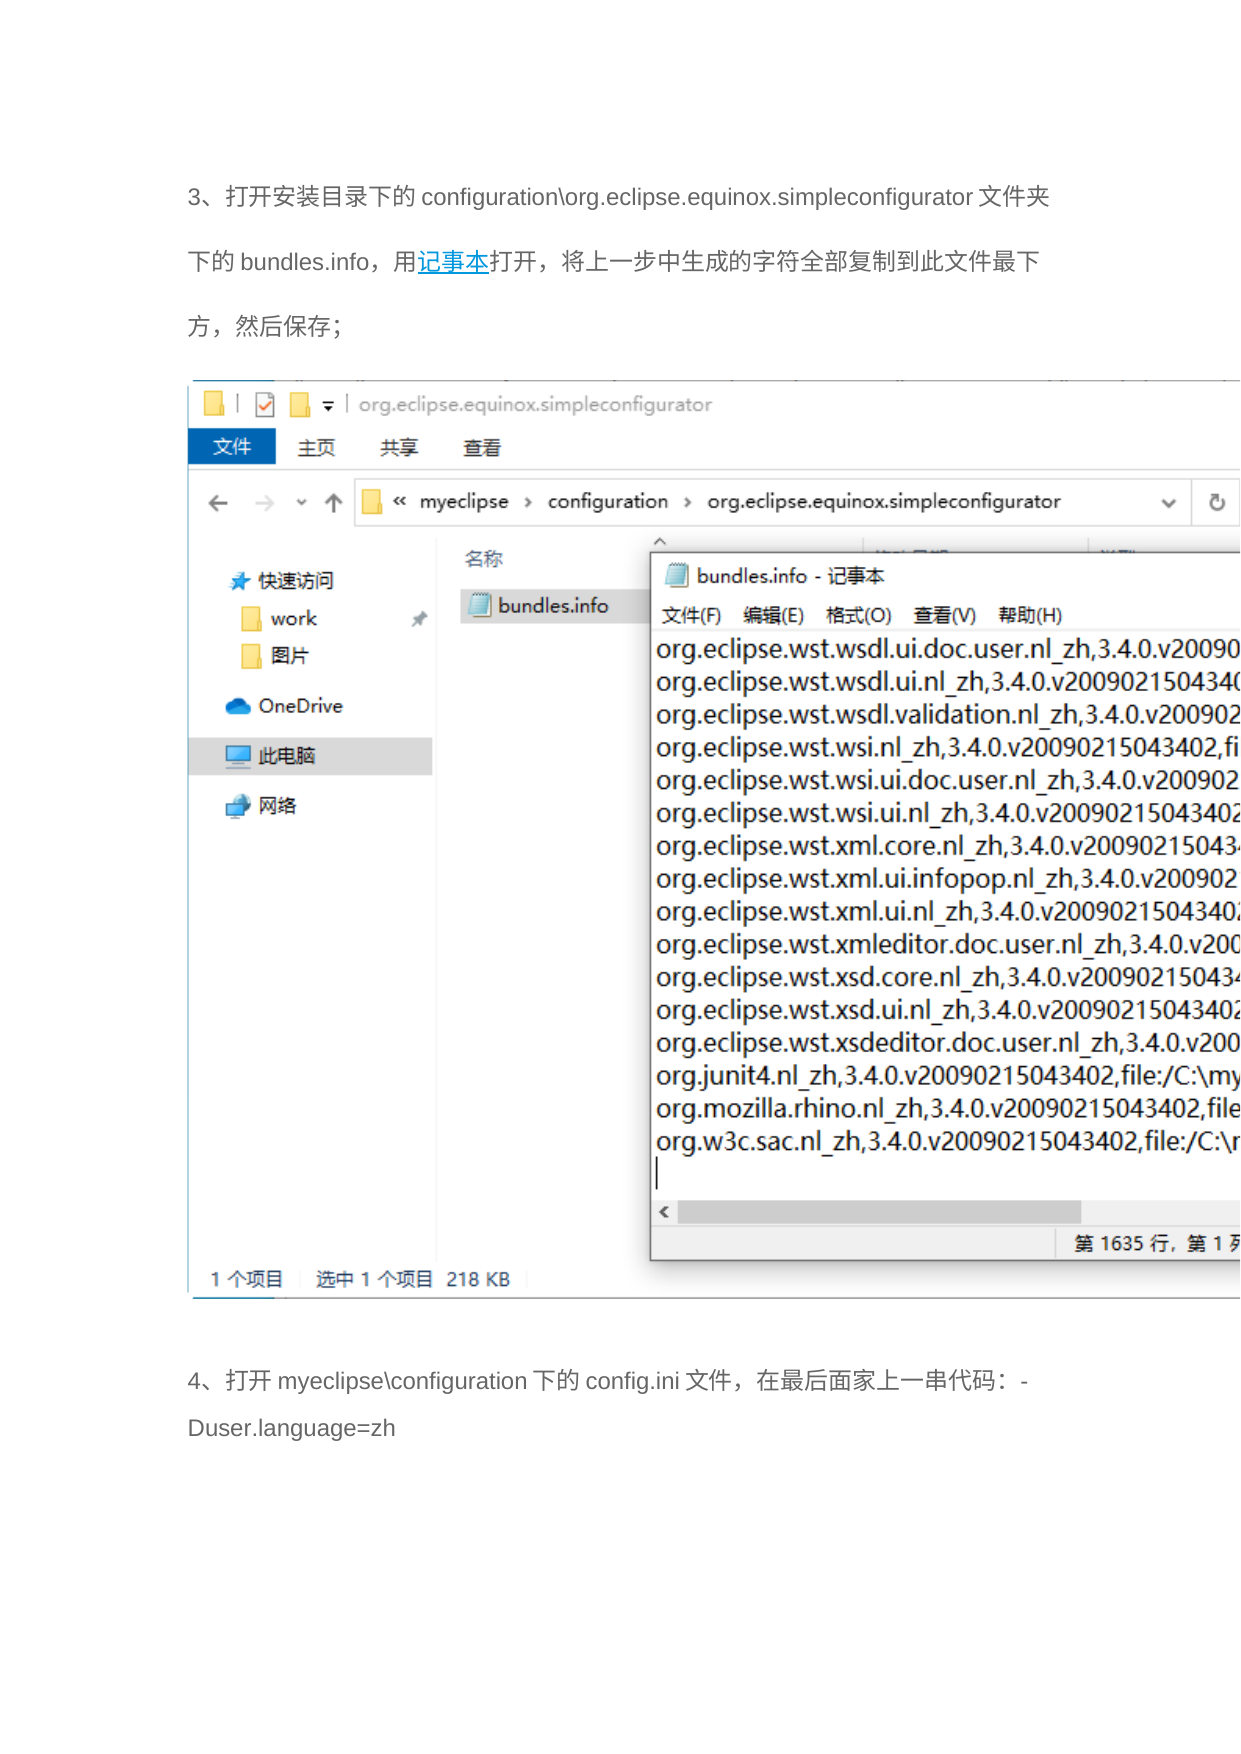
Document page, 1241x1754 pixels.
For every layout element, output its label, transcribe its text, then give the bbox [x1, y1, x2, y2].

text 4、打开myeclipse\configuration下的config.ini文件，在最后面家上一串代码：-Duser.language=zh [187, 1346, 1053, 1444]
text 3、打开安装目录下的configuration\org.eclipse.equinox.simpleconfigurator文件夹下的bundles.info，用记事本打开，将上一步中生成的字符全部复制到此文件最下方，然后保存； [187, 162, 1053, 357]
picture [187, 380, 1241, 1299]
